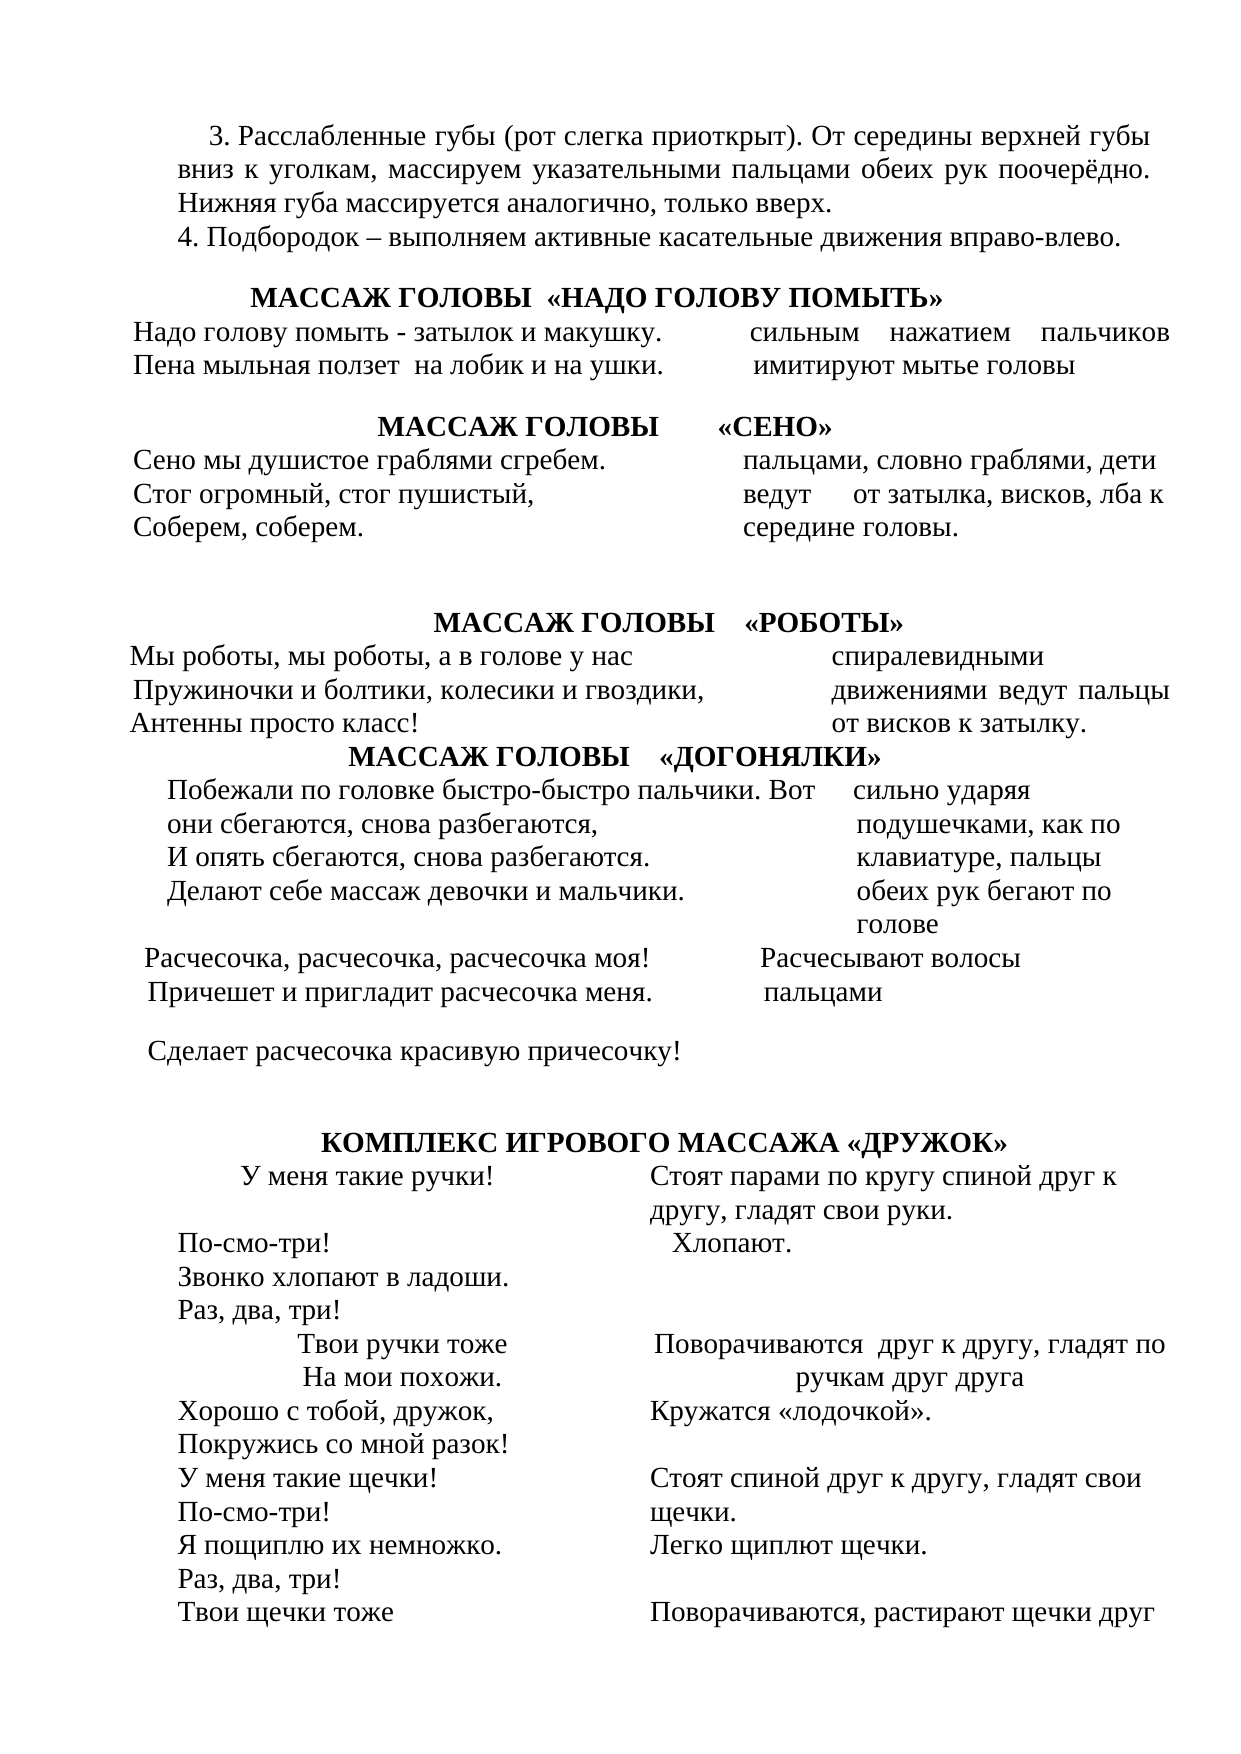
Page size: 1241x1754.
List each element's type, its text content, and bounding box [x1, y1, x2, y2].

table_cell У меня такие щечки! По-смо-три! [166, 1460, 638, 1527]
table_cell МАССАЖ ГОЛОВЫ «ДОГОНЯЛКИ» [118, 739, 1181, 772]
table_cell сильно ударяя подушечками, как по клавиатуре, пальцы обеих рук бегают по голове [842, 773, 1181, 940]
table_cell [639, 1594, 1181, 1628]
table_cell Хорошо с тобой, дружок, Покружись со мной разок! [166, 1393, 638, 1460]
table_header Надо голову помыть - затылок и макушку. Пена мыльная ползет на лобик и на ушки. [118, 314, 738, 381]
table_cell Мы роботы, мы роботы, а в голове у нас Пружиночки и болтики, колесики и гвоздики, Антенны просто класс! [118, 638, 783, 739]
table_cell Хлопают. [639, 1225, 1181, 1326]
table_header сильным нажатием пальчиков имитируют мытье головы [738, 314, 1181, 381]
table_cell спиралевидными движениями ведут пальцы от висков к затылку. [783, 638, 1181, 739]
table_header У меня такие ручки! [166, 1158, 638, 1225]
table_cell Легко щиплют щечки. [639, 1527, 1181, 1594]
table_cell Сено мы душистое граблями сгребем. Стог огромный, стог пушистый, Соберем, соберем. [118, 443, 694, 543]
table_cell Твои ручки тоже На мои похожи. [166, 1326, 638, 1393]
text 4. Подбородок – выполняем активные касательные движения вправо-влево. [177, 219, 1152, 252]
table_cell Поворачиваются друг к другу, гладят по ручкам друг друга [639, 1326, 1181, 1393]
table_cell пальцами, словно граблями, дети ведут от затылка, висков, лба к середине головы. [694, 443, 1181, 543]
table_cell Кружатся «лодочкой». [639, 1393, 1181, 1460]
table_cell МАССАЖ ГОЛОВЫ «СЕНО» [118, 381, 1181, 442]
table_cell Стоят спиной друг к другу, гладят свои щечки. [639, 1460, 1181, 1527]
table_cell Расчесочка, расчесочка, расчесочка моя! Причешет и пригладит расчесочка меня. Сделает расчесочка красивую причесочку! [133, 940, 749, 1091]
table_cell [166, 1594, 638, 1628]
text 3. Расслабленные губы (рот слегка приоткрыт). От середины верхней губы вниз к уголкам, массируем указательными пальцами обеих рук поочерёдно. Нижняя губа массируется аналогично, только вверх. [177, 118, 1152, 219]
table_cell Расчесывают волосы пальцами [749, 940, 1133, 1091]
table_header Стоят парами по кругу спиной друг к другу, гладят свои руки. [639, 1158, 1181, 1225]
text КОМПЛЕКС ИГРОВОГО МАССАЖА «ДРУЖОК» [177, 1125, 1152, 1158]
table_cell Побежали по головке быстро-быстро пальчики. Вот они сбегаются, снова разбегаются, И опять сбегаются, снова разбегаются. Делают себе массаж девочки и мальчики. [118, 773, 842, 940]
table_cell МАССАЖ ГОЛОВЫ «РОБОТЫ» [118, 543, 1181, 638]
table_cell По-смо-три! Звонко хлопают в ладоши. Раз, два, три! [166, 1225, 638, 1326]
table_cell Я пощиплю их немножко. Раз, два, три! [166, 1527, 638, 1594]
text МАССАЖ ГОЛОВЫ «НАДО ГОЛОВУ ПОМЫТЬ» [177, 280, 1152, 314]
